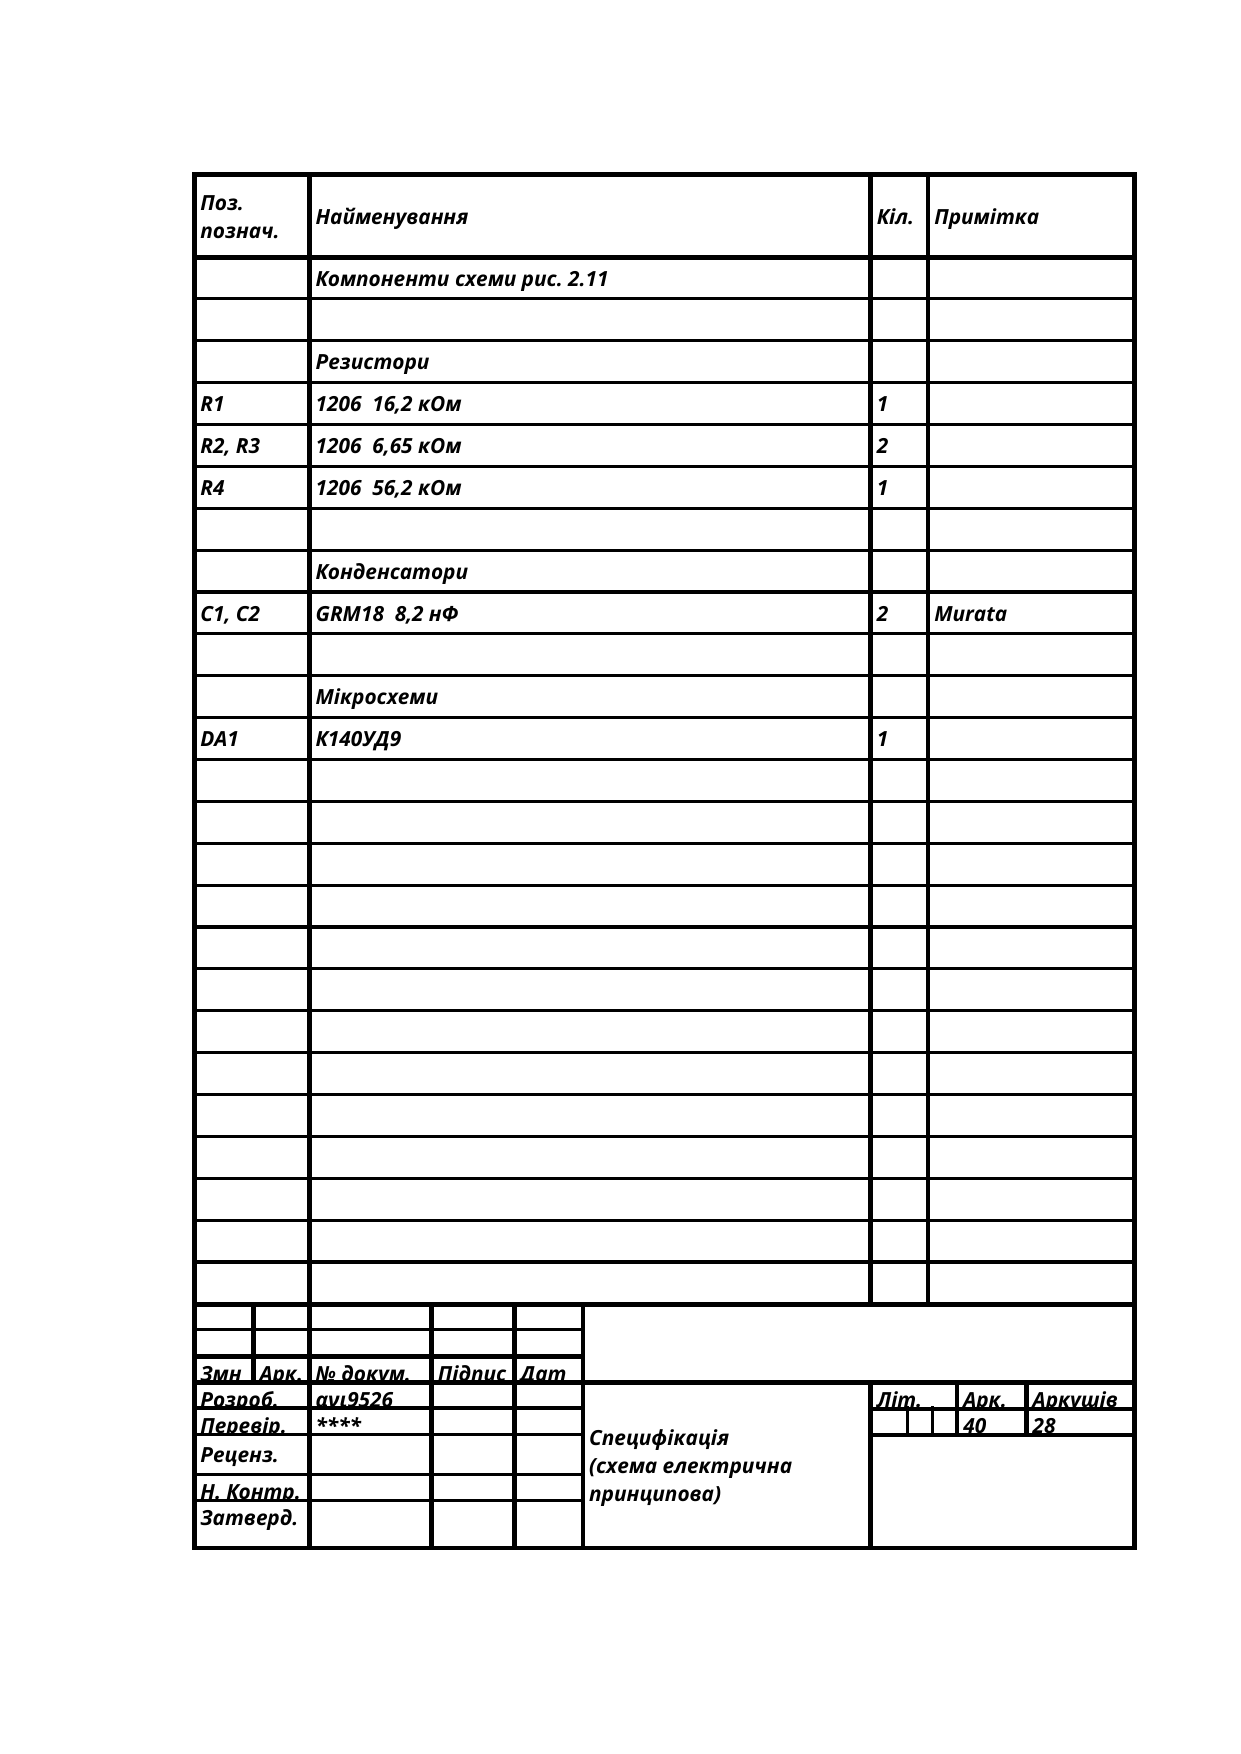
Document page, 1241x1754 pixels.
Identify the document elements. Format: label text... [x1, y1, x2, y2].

table_cell [517, 1385, 581, 1406]
table_cell Літ. [873, 1385, 955, 1406]
table_cell [930, 1096, 1132, 1135]
table_cell [197, 1012, 307, 1051]
table_cell [197, 635, 307, 674]
table_cell 1 [873, 384, 926, 423]
table_cell [930, 260, 1132, 297]
table_cell [312, 1138, 868, 1177]
table_cell [197, 803, 307, 842]
table_cell [434, 1307, 512, 1328]
table_cell GRM18 8,2 нФ [312, 594, 868, 632]
table_cell [930, 1264, 1132, 1302]
table_cell [930, 342, 1132, 381]
table_cell [873, 1012, 926, 1051]
table_cell [930, 426, 1132, 465]
table_cell [873, 845, 926, 883]
table_cell Специфікація (схема електрична принципова) [585, 1385, 868, 1546]
table_cell [930, 1012, 1132, 1051]
table_header Поз. познач. [197, 177, 307, 255]
table_cell 1 [873, 719, 926, 758]
table_cell Реценз. [197, 1436, 307, 1473]
table_cell Дата [517, 1359, 581, 1380]
table_cell [930, 1180, 1132, 1218]
table_cell [312, 929, 868, 967]
table_cell [312, 970, 868, 1009]
table_cell К140УД9 [312, 719, 868, 758]
table_cell [517, 1331, 581, 1354]
table_cell [873, 1138, 926, 1177]
table_cell [873, 1411, 906, 1432]
table_cell [197, 552, 307, 590]
table_cell [197, 677, 307, 716]
table_cell [930, 887, 1132, 925]
table_cell [197, 342, 307, 381]
table_cell Конденсатори [312, 552, 868, 590]
table_cell [312, 1222, 868, 1260]
table_cell [312, 1307, 429, 1328]
table_cell Н. Контр. [197, 1476, 307, 1499]
table_cell [930, 1222, 1132, 1260]
table_cell [930, 929, 1132, 967]
table_cell [873, 761, 926, 800]
table_cell [312, 635, 868, 674]
table_cell Підпис [434, 1359, 512, 1380]
table_cell [197, 1264, 307, 1302]
table_cell [873, 929, 926, 967]
table_cell [873, 1054, 926, 1093]
table_cell [930, 761, 1132, 800]
table_cell R4 [197, 468, 307, 507]
table_cell Резистори [312, 342, 868, 381]
table_cell [197, 1307, 251, 1328]
table_cell [312, 1264, 868, 1302]
table_header Найменування [312, 177, 868, 255]
table_cell [930, 803, 1132, 842]
table_cell [930, 845, 1132, 883]
table_cell [197, 761, 307, 800]
table_cell [517, 1502, 581, 1546]
table_cell [197, 887, 307, 925]
table_header Примітка [930, 177, 1132, 255]
table_cell [434, 1502, 512, 1546]
table_cell [312, 1436, 429, 1473]
table_cell 28 [959, 1411, 1024, 1432]
table_cell [312, 1096, 868, 1135]
table_cell [934, 1411, 955, 1432]
table_cell [434, 1476, 512, 1499]
table_cell [434, 1331, 512, 1354]
table_cell Мікросхеми [312, 677, 868, 716]
table_cell [312, 1331, 429, 1354]
table_cell [434, 1385, 512, 1406]
table_cell ανι9526 [312, 1385, 429, 1406]
table_cell [873, 510, 926, 548]
table_cell [256, 1331, 307, 1354]
table_cell [873, 803, 926, 842]
table_cell [434, 1436, 512, 1473]
table_cell [930, 552, 1132, 590]
table_cell Аркушів [1029, 1385, 1132, 1406]
table_cell № докум. [312, 1359, 429, 1380]
table_cell 1206 6,65 кОм [312, 426, 868, 465]
table_cell [517, 1410, 581, 1432]
table_cell [256, 1307, 307, 1328]
table_cell [873, 300, 926, 339]
table_cell [312, 1502, 429, 1546]
table_cell [930, 719, 1132, 758]
table_cell [312, 845, 868, 883]
table_cell [197, 510, 307, 548]
table_cell [930, 970, 1132, 1009]
table_cell [312, 761, 868, 800]
table_cell Розроб. [197, 1385, 307, 1406]
table_cell [197, 300, 307, 339]
table_cell [930, 300, 1132, 339]
table_cell [930, 635, 1132, 674]
table_cell [312, 1054, 868, 1093]
table_cell Арк. [959, 1385, 1024, 1406]
table_cell [930, 1054, 1132, 1093]
table_cell [873, 260, 926, 297]
table_cell [197, 1138, 307, 1177]
table_cell Murata [930, 594, 1132, 632]
table_cell Змн. [197, 1359, 251, 1380]
table_cell [517, 1436, 581, 1473]
table_cell [197, 929, 307, 967]
table_cell [873, 970, 926, 1009]
table_cell [197, 260, 307, 297]
table_cell [873, 1222, 926, 1260]
table_cell [930, 510, 1132, 548]
table_cell Компоненти схеми рис. 2.11 [312, 260, 868, 297]
table_cell [197, 1331, 251, 1354]
table_cell Затверд. [197, 1502, 307, 1546]
table_cell [873, 887, 926, 925]
table_cell [312, 1476, 429, 1499]
table_cell [930, 384, 1132, 423]
table_cell 28 [1029, 1411, 1132, 1432]
table_cell [873, 1437, 1132, 1546]
table_cell 1 [873, 468, 926, 507]
table_cell [873, 1096, 926, 1135]
table_cell [312, 887, 868, 925]
table_cell [197, 1222, 307, 1260]
table_cell [930, 1138, 1132, 1177]
table_cell [312, 803, 868, 842]
table_cell [197, 1096, 307, 1135]
table_cell [873, 677, 926, 716]
table_cell R1 [197, 384, 307, 423]
table_cell [517, 1307, 581, 1328]
table_cell [197, 970, 307, 1009]
table_cell [873, 635, 926, 674]
table_cell R2, R3 [197, 426, 307, 465]
table_cell Перевір. [197, 1410, 307, 1432]
table_cell [312, 1012, 868, 1051]
table_cell **** [312, 1410, 429, 1432]
table_cell [517, 1476, 581, 1499]
table_cell [873, 552, 926, 590]
table_cell 1206 56,2 кОм [312, 468, 868, 507]
table_cell [930, 468, 1132, 507]
table_cell Арк. [256, 1359, 307, 1380]
table_cell [197, 1054, 307, 1093]
table_header Кіл. [873, 177, 926, 255]
table_cell [873, 1180, 926, 1218]
table_cell [312, 510, 868, 548]
table_cell [873, 1264, 926, 1302]
table_cell [434, 1410, 512, 1432]
table_cell C1, C2 [197, 594, 307, 632]
table_cell [197, 845, 307, 883]
table_cell [197, 1180, 307, 1218]
table_cell [873, 342, 926, 381]
table_cell [312, 1180, 868, 1218]
table_cell [909, 1411, 931, 1432]
table_cell [930, 677, 1132, 716]
table_cell [312, 300, 868, 339]
table_cell 1206 16,2 кОм [312, 384, 868, 423]
table_cell 2 [873, 594, 926, 632]
table_cell [585, 1307, 1132, 1380]
table_cell DA1 [197, 719, 307, 758]
table_cell 2 [873, 426, 926, 465]
